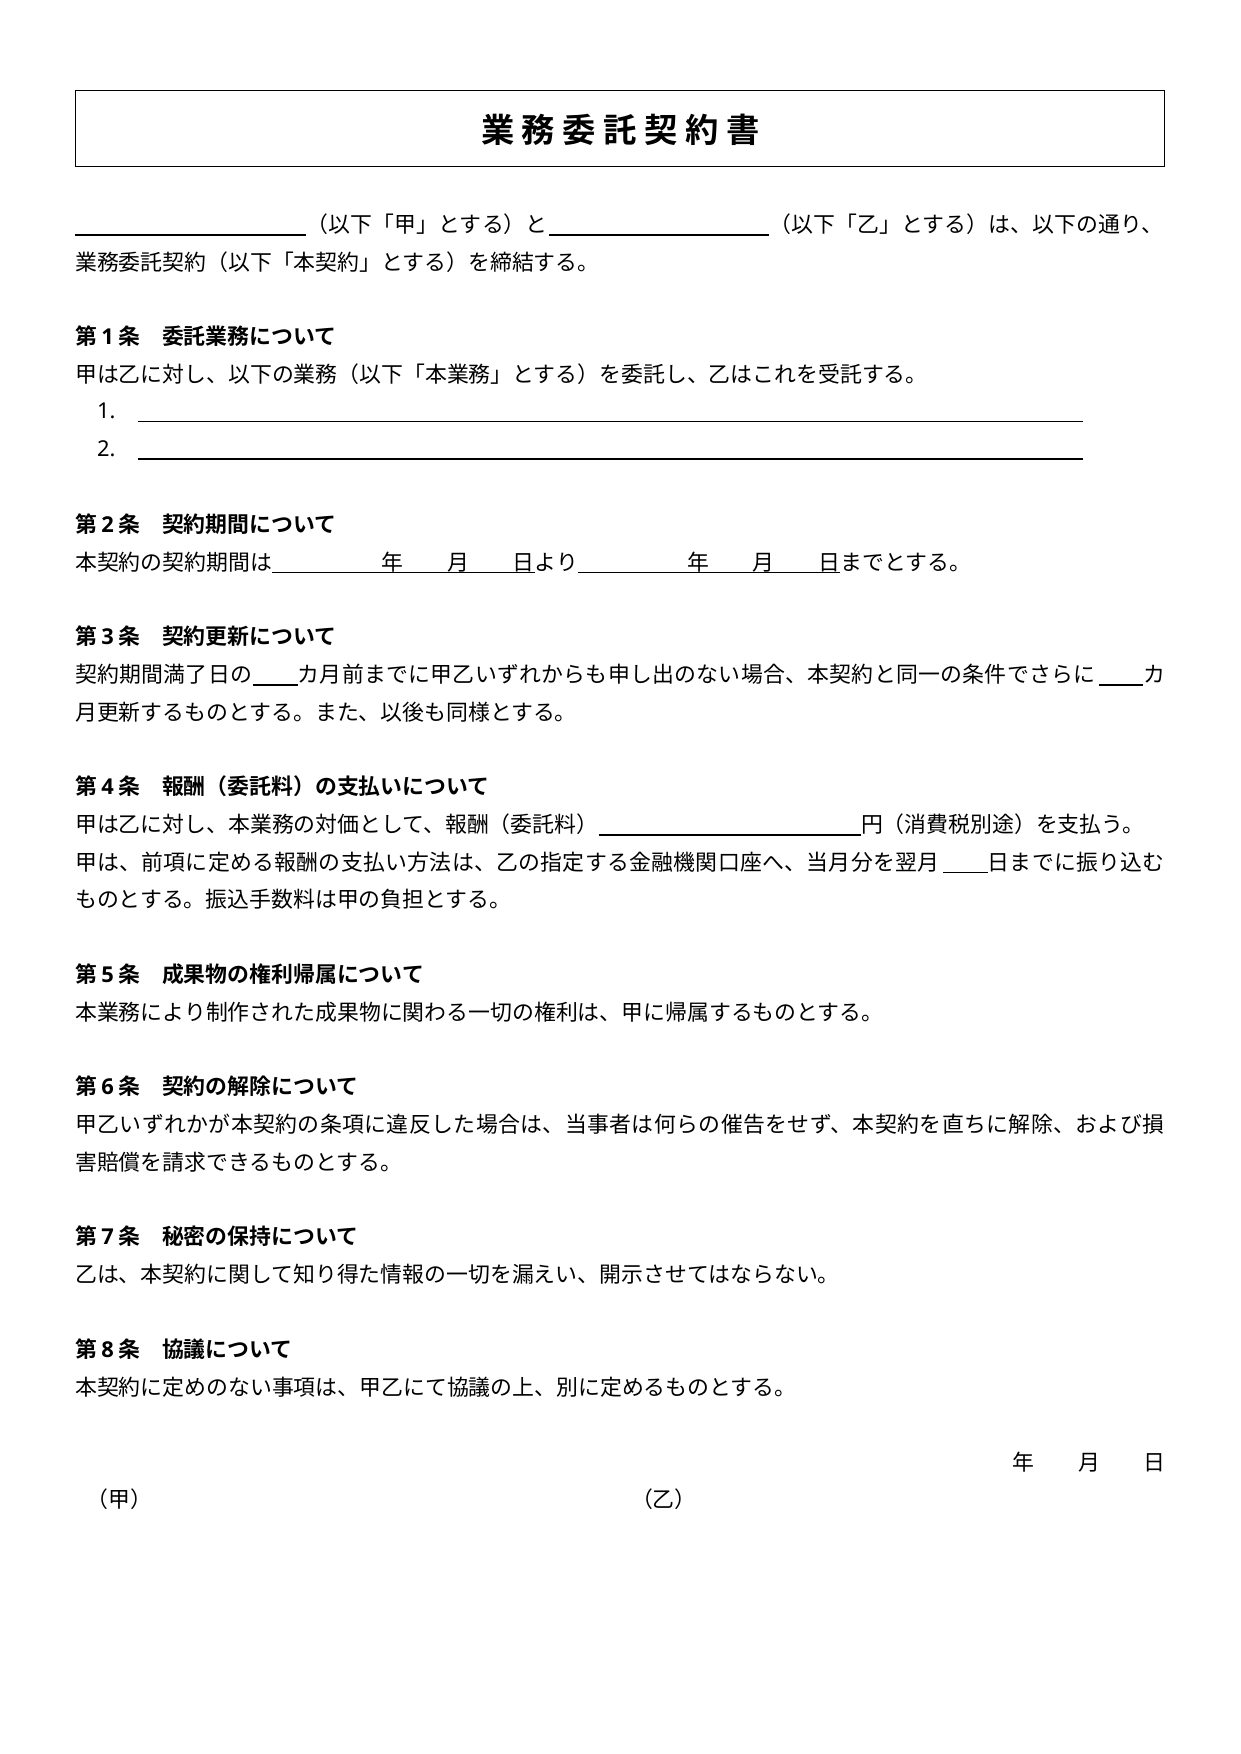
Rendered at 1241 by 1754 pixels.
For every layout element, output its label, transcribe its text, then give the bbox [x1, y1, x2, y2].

text 本契約の契約期間は 年 月 日より 年 月 日までとする。 [75, 542, 1165, 579]
text 第4条 報酬（委託料）の支払いについて [75, 767, 1165, 804]
table_header （甲） [75, 1479, 619, 1629]
text 第8条 協議について [75, 1329, 1165, 1367]
table_header （乙） [620, 1479, 1164, 1629]
text 第6条 契約の解除について [75, 1067, 1165, 1104]
text 2. [75, 429, 1165, 467]
text 本業務により制作された成果物に関わる一切の権利は、甲に帰属するものとする。 [75, 992, 1165, 1029]
text 第7条 秘密の保持について [75, 1217, 1165, 1254]
text 第5条 成果物の権利帰属について [75, 954, 1165, 992]
table_header 業 務 委 託 契 約 書 [76, 91, 1164, 166]
text 契約期間満了日の カ月前までに甲乙いずれからも申し出のない場合、本契約と同一の条件でさらに カ月更新するものとする。また、以後も同様とする。 [75, 654, 1165, 729]
text 年 月 日 [75, 1442, 1165, 1479]
text 第1条 委託業務について [75, 317, 1165, 354]
text 第3条 契約更新について [75, 617, 1165, 654]
text 甲乙いずれかが本契約の条項に違反した場合は、当事者は何らの催告をせず、本契約を直ちに解除、および損害賠償を請求できるものとする。 [75, 1104, 1165, 1179]
text 乙は、本契約に関して知り得た情報の一切を漏えい、開示させてはならない。 [75, 1254, 1165, 1292]
text 甲は乙に対し、以下の業務（以下「本業務」とする）を委託し、乙はこれを受託する。 [75, 354, 1165, 392]
text 本契約に定めのない事項は、甲乙にて協議の上、別に定めるものとする。 [75, 1367, 1165, 1404]
text 1. [75, 392, 1165, 429]
text （以下「甲」とする）と （以下「乙」とする）は、以下の通り、業務委託契約（以下「本契約」とする）を締結する。 [75, 204, 1165, 279]
text 甲は乙に対し、本業務の対価として、報酬（委託料） 円（消費税別途）を支払う。 [75, 804, 1165, 842]
text 第2条 契約期間について [75, 504, 1165, 542]
text 甲は、前項に定める報酬の支払い方法は、乙の指定する金融機関口座へ、当月分を翌月 日までに振り込むものとする。振込手数料は甲の負担とする。 [75, 842, 1165, 917]
